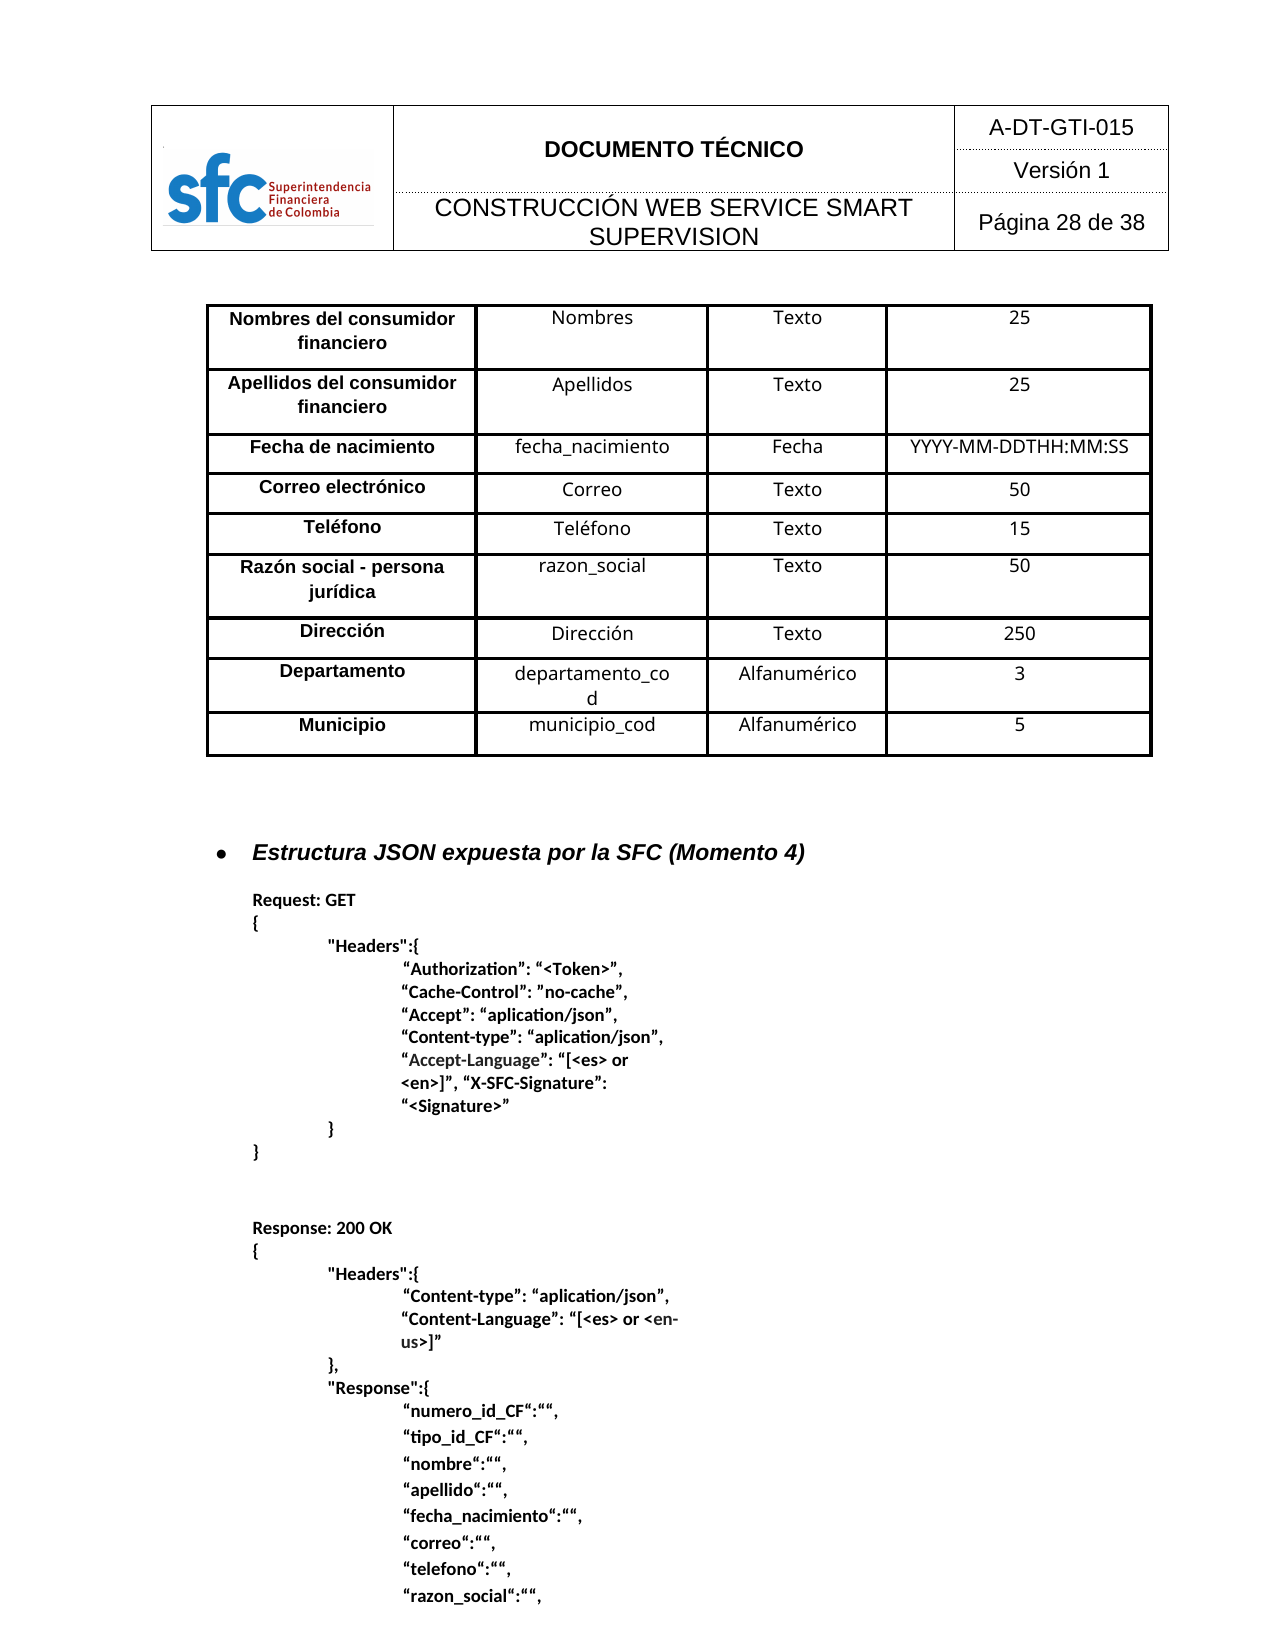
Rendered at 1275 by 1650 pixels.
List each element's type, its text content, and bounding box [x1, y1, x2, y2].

table_cell Nombres del consumidor financiero [209, 307, 474, 368]
text “nombre“:““, [402, 1452, 1200, 1475]
text { [252, 1239, 1200, 1262]
table_cell Dirección [209, 620, 474, 657]
text “telefono“:““, [402, 1557, 1200, 1580]
text "Headers":{ [327, 934, 1200, 957]
table_cell Texto [709, 620, 885, 657]
text “razon_social“:““, [402, 1584, 1200, 1607]
text Response: 200 OK [252, 1216, 1200, 1239]
table_cell Teléfono [478, 515, 706, 553]
table_cell Departamento [209, 660, 474, 711]
text “Accept-Language”: “[<es> or <en>]”, “X-SFC-Signature”: “<Signature>” [401, 1049, 689, 1117]
table_cell Texto [709, 515, 885, 553]
table_cell Nombres [478, 307, 706, 368]
text } [252, 1140, 1200, 1163]
table_cell 25 [888, 371, 1149, 433]
table_cell municipio_cod [478, 714, 706, 754]
text “Content-type”: “aplication/json”, “Content-Language”: “[<es> or <en-us>]” [401, 1285, 718, 1353]
table_cell Razón social - persona jurídica [209, 556, 474, 616]
table_cell Alfanumérico [709, 714, 885, 754]
table_cell Texto [709, 475, 885, 512]
table_cell Alfanumérico [709, 660, 885, 711]
table_cell departamento_cod [478, 660, 706, 711]
table_cell Correo [478, 475, 706, 512]
text { [252, 911, 1200, 934]
picture [162, 149, 374, 245]
table_cell Municipio [209, 714, 474, 754]
table_cell Dirección [478, 620, 706, 657]
subtitle Estructura JSON expuesta por la SFC (Momento 4) [215, 839, 1200, 865]
table_cell 250 [888, 620, 1149, 657]
table_cell 5 [888, 714, 1149, 754]
table_cell 3 [888, 660, 1149, 711]
table_cell Correo electrónico [209, 475, 474, 512]
text “apellido“:““, “fecha_nacimiento“:““, “correo“:““, [402, 1478, 584, 1554]
text "Headers":{ [327, 1262, 1200, 1285]
text Request: GET [252, 888, 1200, 911]
text }, [327, 1353, 1200, 1376]
table_cell Texto [709, 307, 885, 368]
table_cell 25 [888, 307, 1149, 368]
table_cell 15 [888, 515, 1149, 553]
text “tipo_id_CF“:““, [402, 1426, 1200, 1448]
text } [327, 1117, 1200, 1140]
table_cell Apellidos del consumidor financiero [209, 371, 474, 433]
text “numero_id_CF“:““, [402, 1399, 1200, 1422]
table_cell YYYY-MM-DDTHH:MM:SS [888, 436, 1149, 472]
table_cell fecha_nacimiento [478, 436, 706, 472]
table_cell razon_social [478, 556, 706, 616]
text "Response":{ [327, 1376, 1200, 1399]
table_cell 50 [888, 556, 1149, 616]
table_cell Texto [709, 371, 885, 433]
text “Authorization”: “<Token>”, “Cache-Control”: ”no-cache”, “Accept”: “aplication/json”, “Content-type”: “aplication/json”, [401, 957, 665, 1049]
table_cell Apellidos [478, 371, 706, 433]
table_cell Texto [709, 556, 885, 616]
table_cell 50 [888, 475, 1149, 512]
table_cell Fecha [709, 436, 885, 472]
table_cell Fecha de nacimiento [209, 436, 474, 472]
table_cell Teléfono [209, 515, 474, 553]
